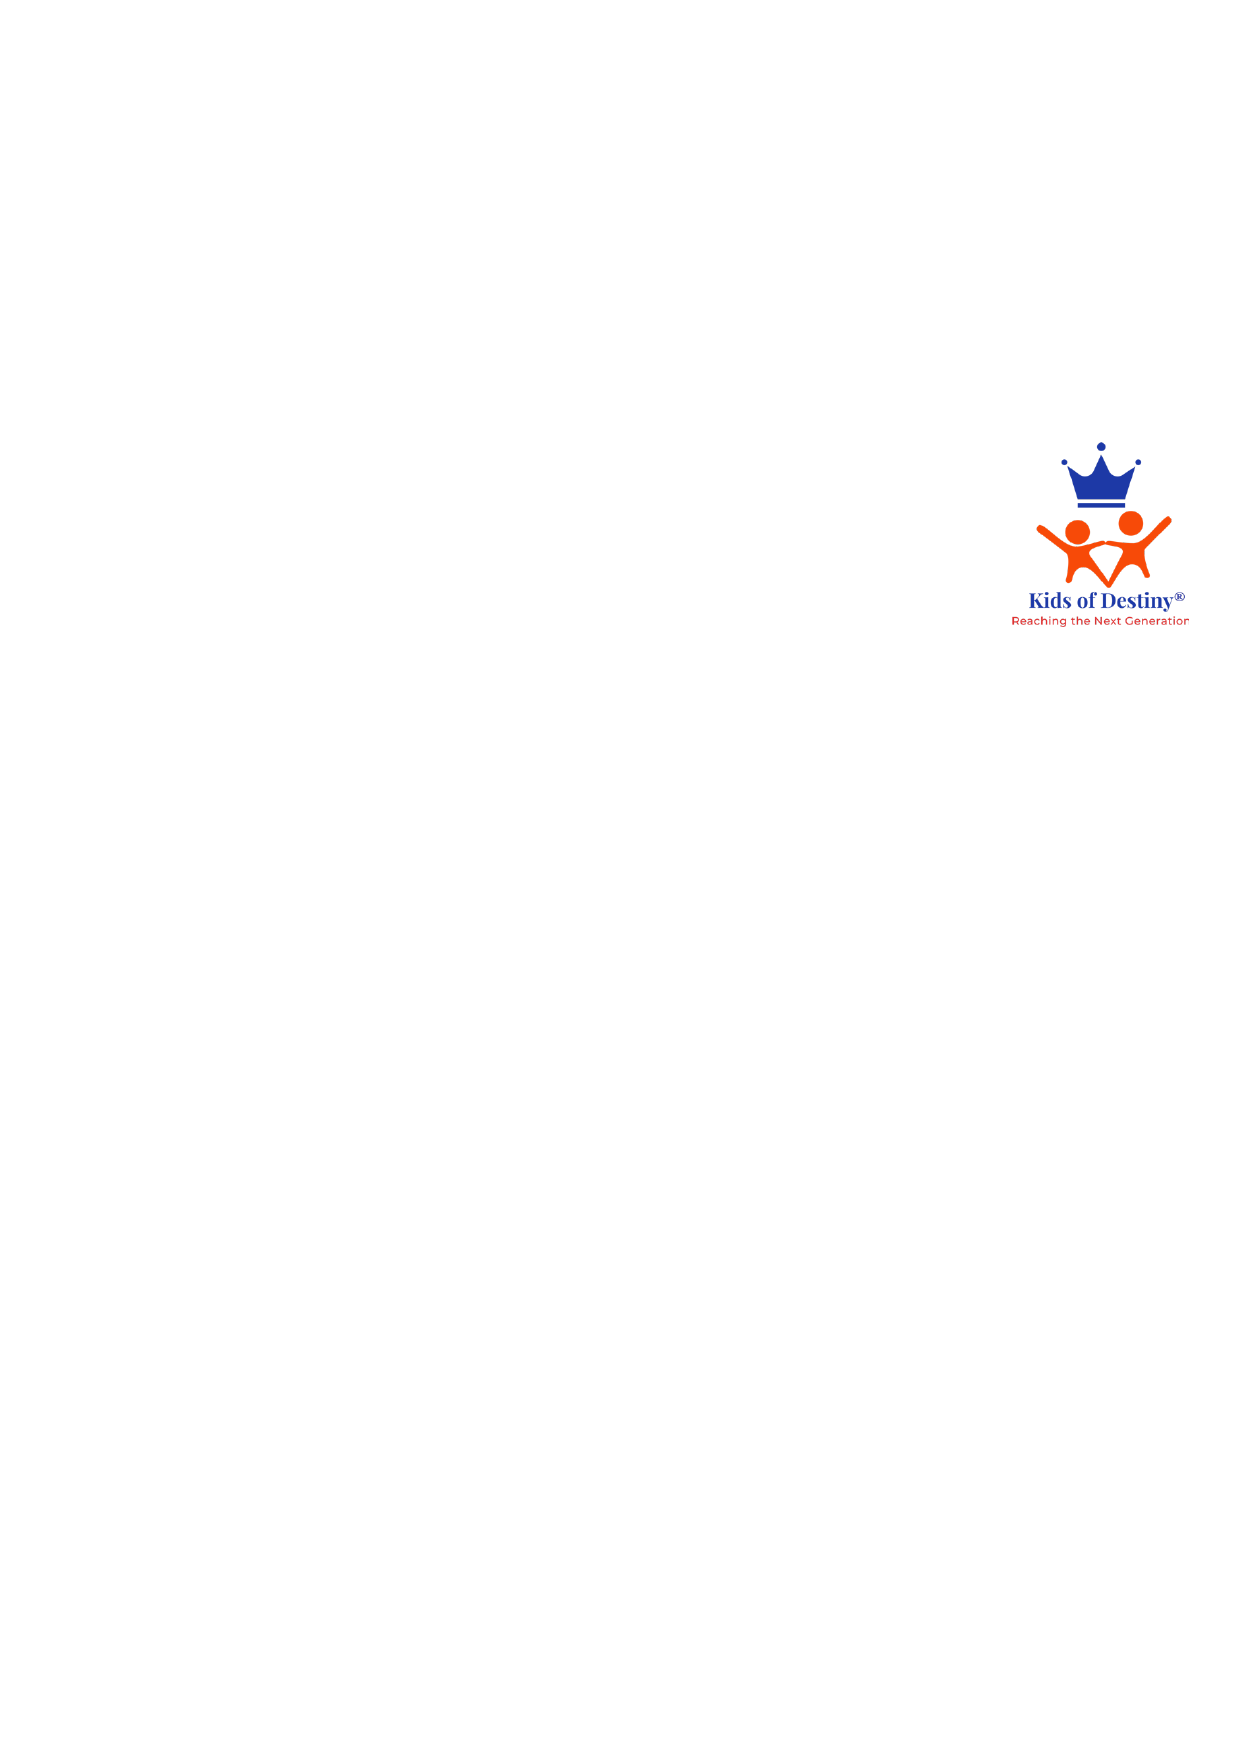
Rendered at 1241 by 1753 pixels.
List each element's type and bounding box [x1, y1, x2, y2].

picture [1012, 442, 1189, 627]
